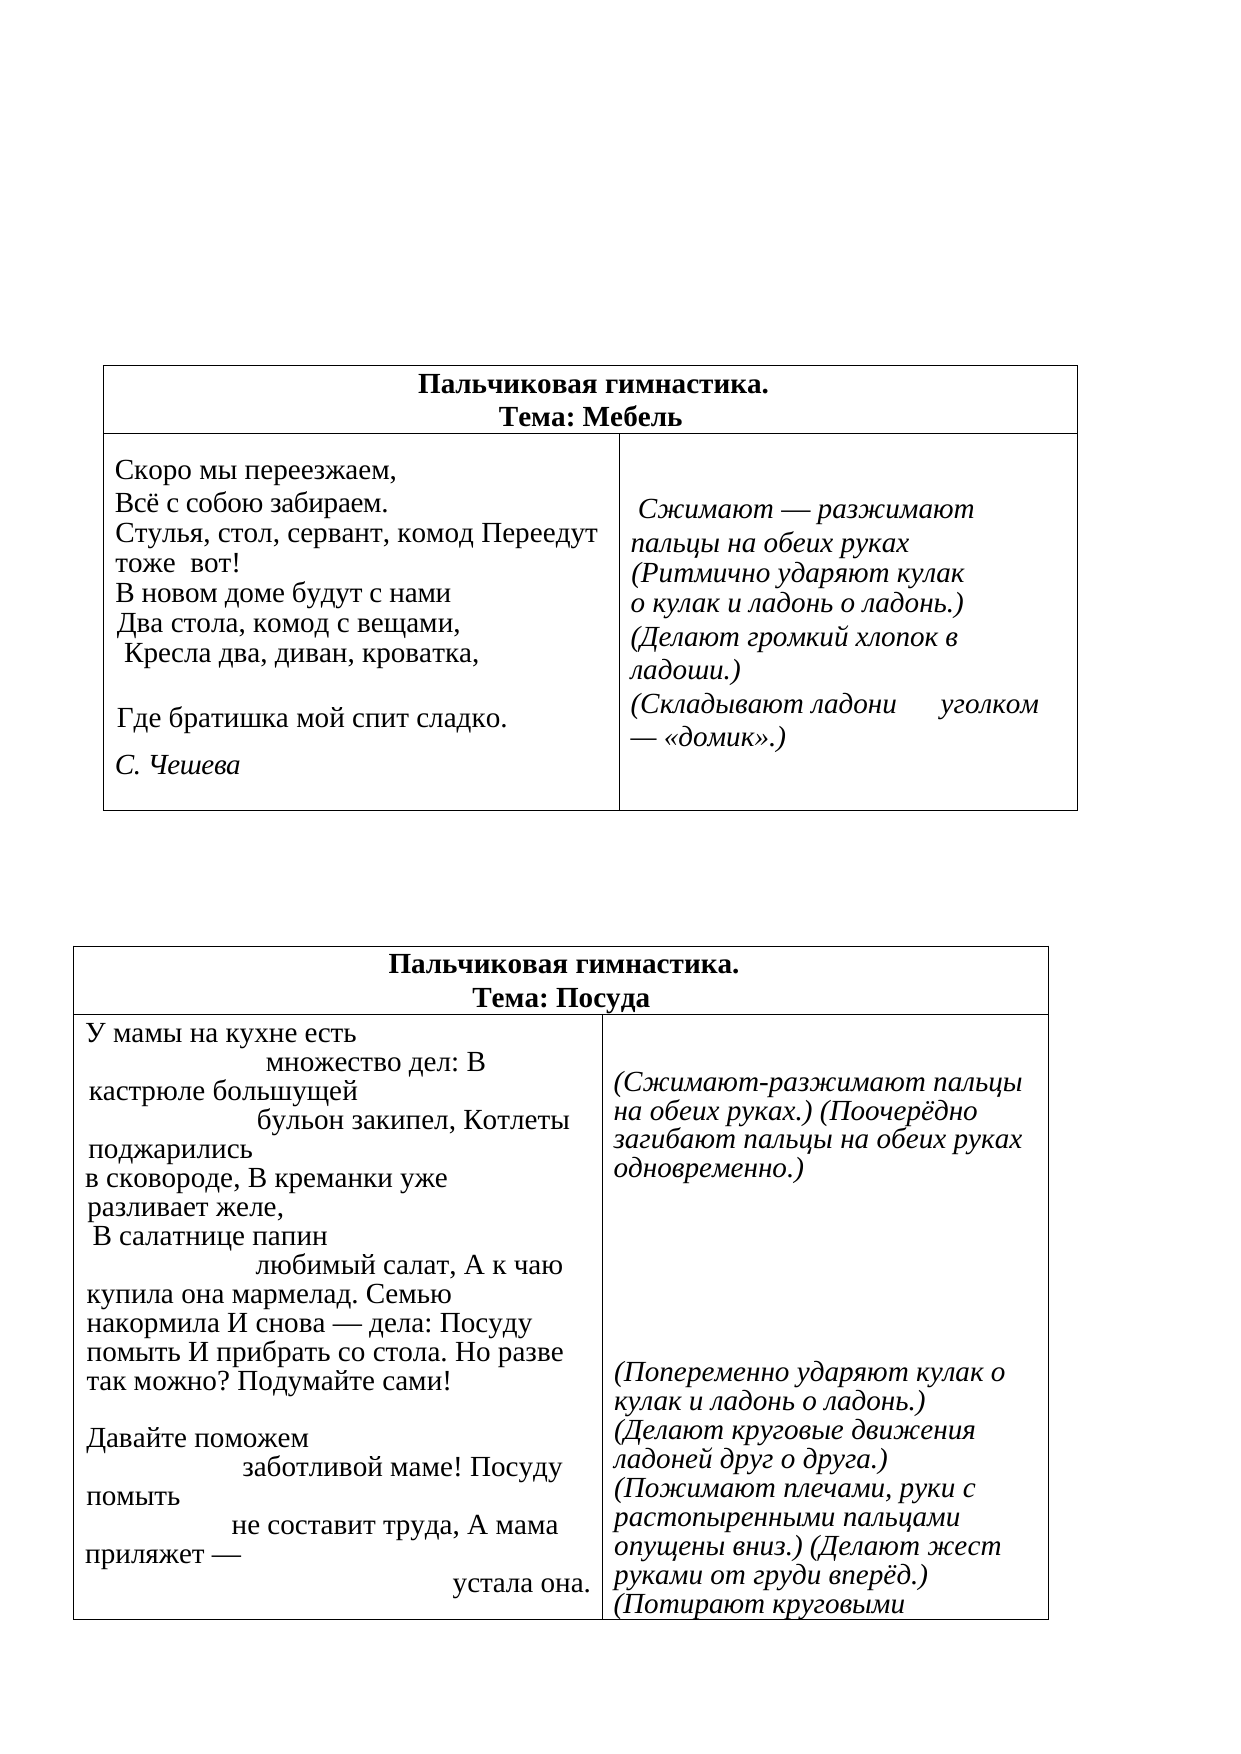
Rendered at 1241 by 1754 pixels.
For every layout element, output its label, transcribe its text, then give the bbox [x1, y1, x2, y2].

table_header Пальчиковая гимнастика. Тема: Посуда [74, 947, 1048, 1014]
table_cell Сжимают — разжимают пальцы на обеих руках (Ритмично ударяют кулак о кулак и ладонь о ладонь.) (Делают громкий хлопок в ладоши.) (Складывают ладони уголком — «домик».) [620, 434, 1077, 810]
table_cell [74, 1015, 602, 1619]
table_cell Скоро мы переезжаем, Всё с собою забираем. Стулья, стол, сервант, комод Переедут тоже вот! В новом доме будут с нами Два стола, комод с вещами, Кресла два, диван, кроватка, Где братишка мой спит сладко. С. Чешева [104, 434, 619, 810]
table_header Пальчиковая гимнастика. Тема: Мебель [104, 366, 1077, 433]
